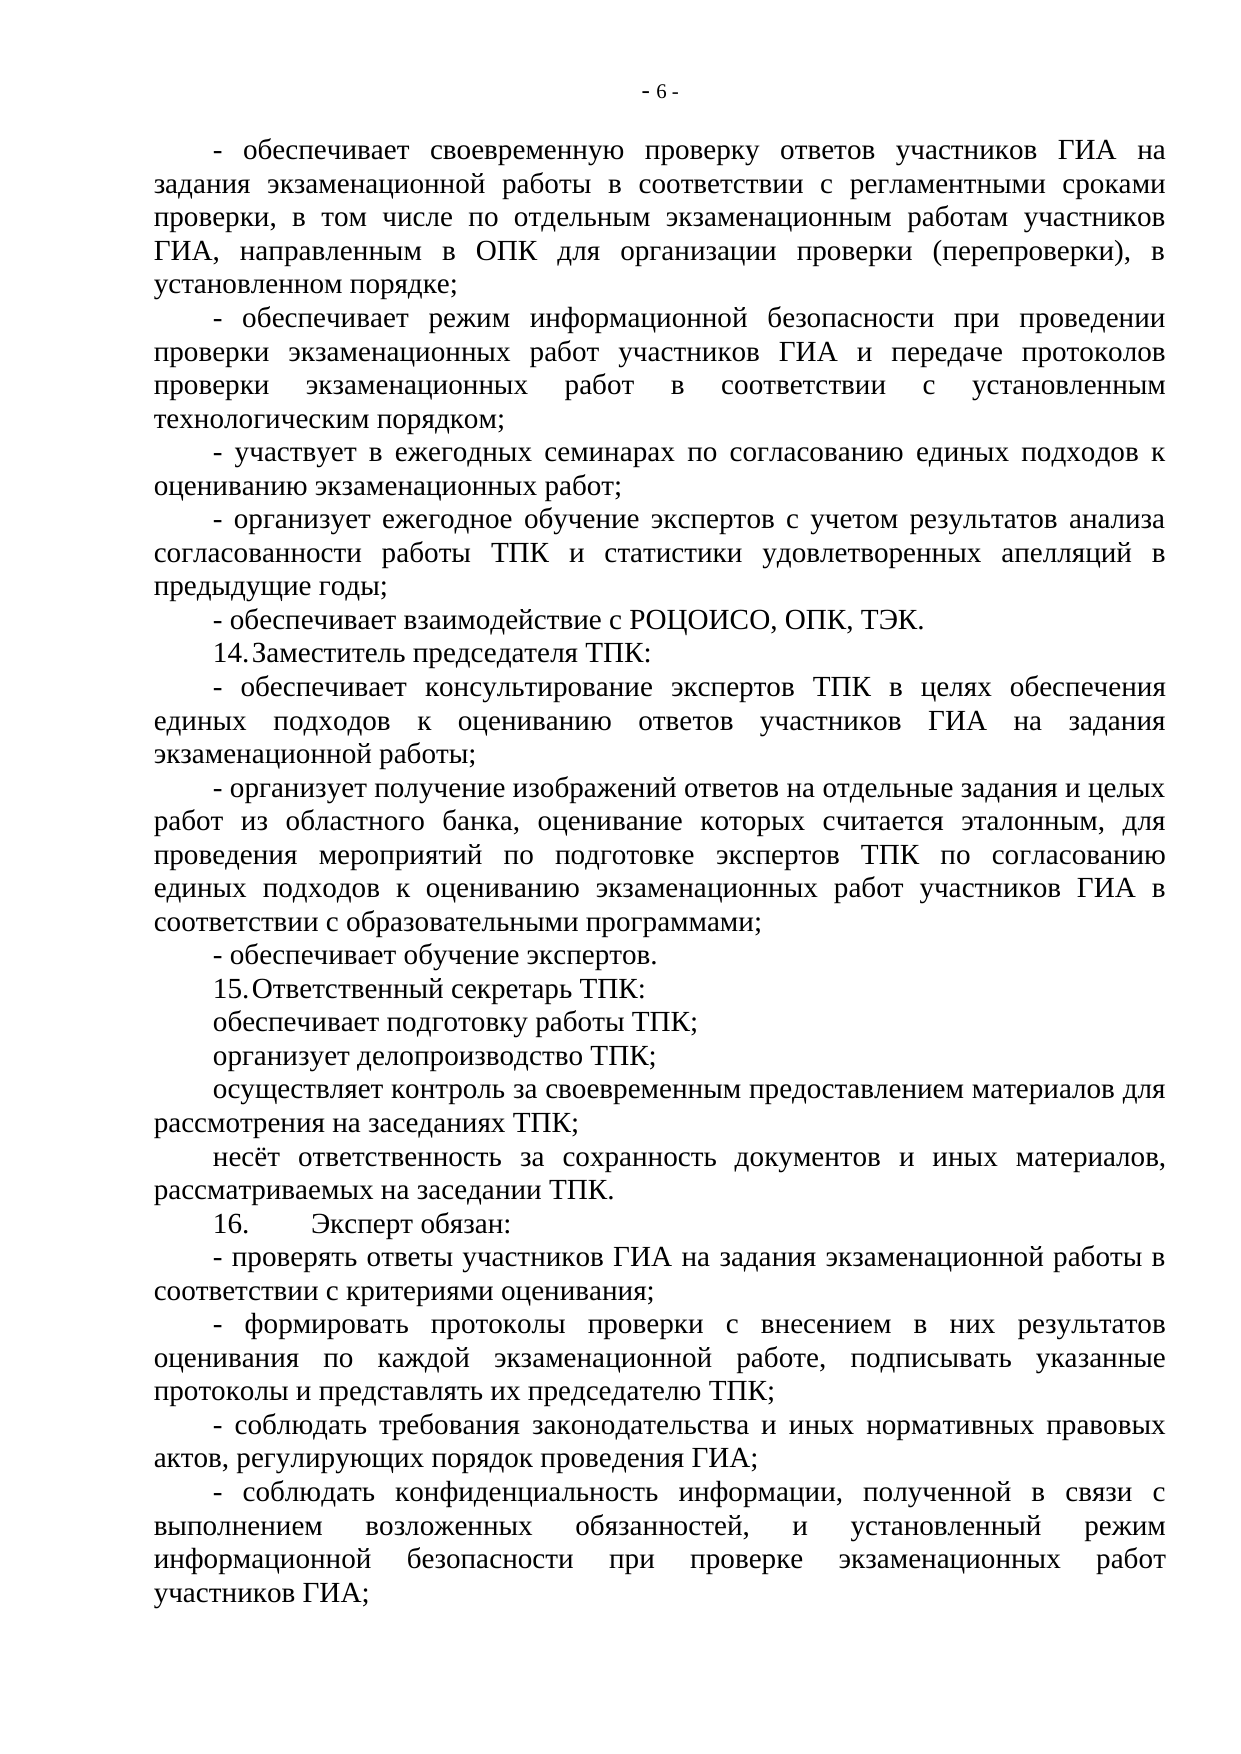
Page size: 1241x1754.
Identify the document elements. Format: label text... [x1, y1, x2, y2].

list несёт ответственность за сохранность документов и иных материалов, рассматриваемых на заседании ТПК. [153, 1139, 1166, 1206]
list - организует ежегодное обучение экспертов с учетом результатов анализа согласованности работы ТПК и статистики удовлетворенных апелляций в предыдущие годы; [153, 501, 1166, 602]
list Эксперт обязан: [153, 1206, 1166, 1239]
list Ответственный секретарь ТПК: [213, 971, 1166, 1004]
list - соблюдать требования законодательства и иных нормативных правовых актов, регулирующих порядок проведения ГИА; [153, 1407, 1166, 1474]
list - организует получение изображений ответов на отдельные задания и целых работ из областного банка, оценивание которых считается эталонным, для проведения мероприятий по подготовке экспертов ТПК по согласованию единых подходов к оцениванию экзаменационных работ участников ГИА в соответствии с образовательными программами; [153, 770, 1166, 937]
list организует делопроизводство ТПК; [213, 1038, 1166, 1072]
list обеспечивает подготовку работы ТПК; [153, 1004, 1166, 1038]
list - формировать протоколы проверки с внесением в них результатов оценивания по каждой экзаменационной работе, подписывать указанные протоколы и представлять их председателю ТПК; [153, 1306, 1166, 1407]
list - участвует в ежегодных семинарах по согласованию единых подходов к оцениванию экзаменационных работ; [153, 434, 1166, 501]
list Заместитель председателя ТПК: [213, 636, 1166, 669]
list - обеспечивает консультирование экспертов ТПК в целях обеспечения единых подходов к оцениванию ответов участников ГИА на задания экзаменационной работы; [153, 669, 1166, 770]
list - обеспечивает взаимодействие с РОЦОИСО, ОПК, ТЭК. [153, 602, 1166, 636]
list - обеспечивает режим информационной безопасности при проведении проверки экзаменационных работ участников ГИА и передаче протоколов проверки экзаменационных работ в соответствии с установленным технологическим порядком; [153, 300, 1166, 434]
list - обеспечивает обучение экспертов. [153, 937, 1166, 971]
list - проверять ответы участников ГИА на задания экзаменационной работы в соответствии с критериями оценивания; [153, 1239, 1166, 1306]
list - соблюдать конфиденциальность информации, полученной в связи с выполнением возложенных обязанностей, и установленный режим информационной безопасности при проверке экзаменационных работ участников ГИА; [153, 1474, 1166, 1608]
list осуществляет контроль за своевременным предоставлением материалов для рассмотрения на заседаниях ТПК; [153, 1072, 1166, 1139]
list - обеспечивает своевременную проверку ответов участников ГИА на задания экзаменационной работы в соответствии с регламентными сроками проверки, в том числе по отдельным экзаменационным работам участников ГИА, направленным в ОПК для организации проверки (перепроверки), в установленном порядке; [153, 132, 1166, 300]
